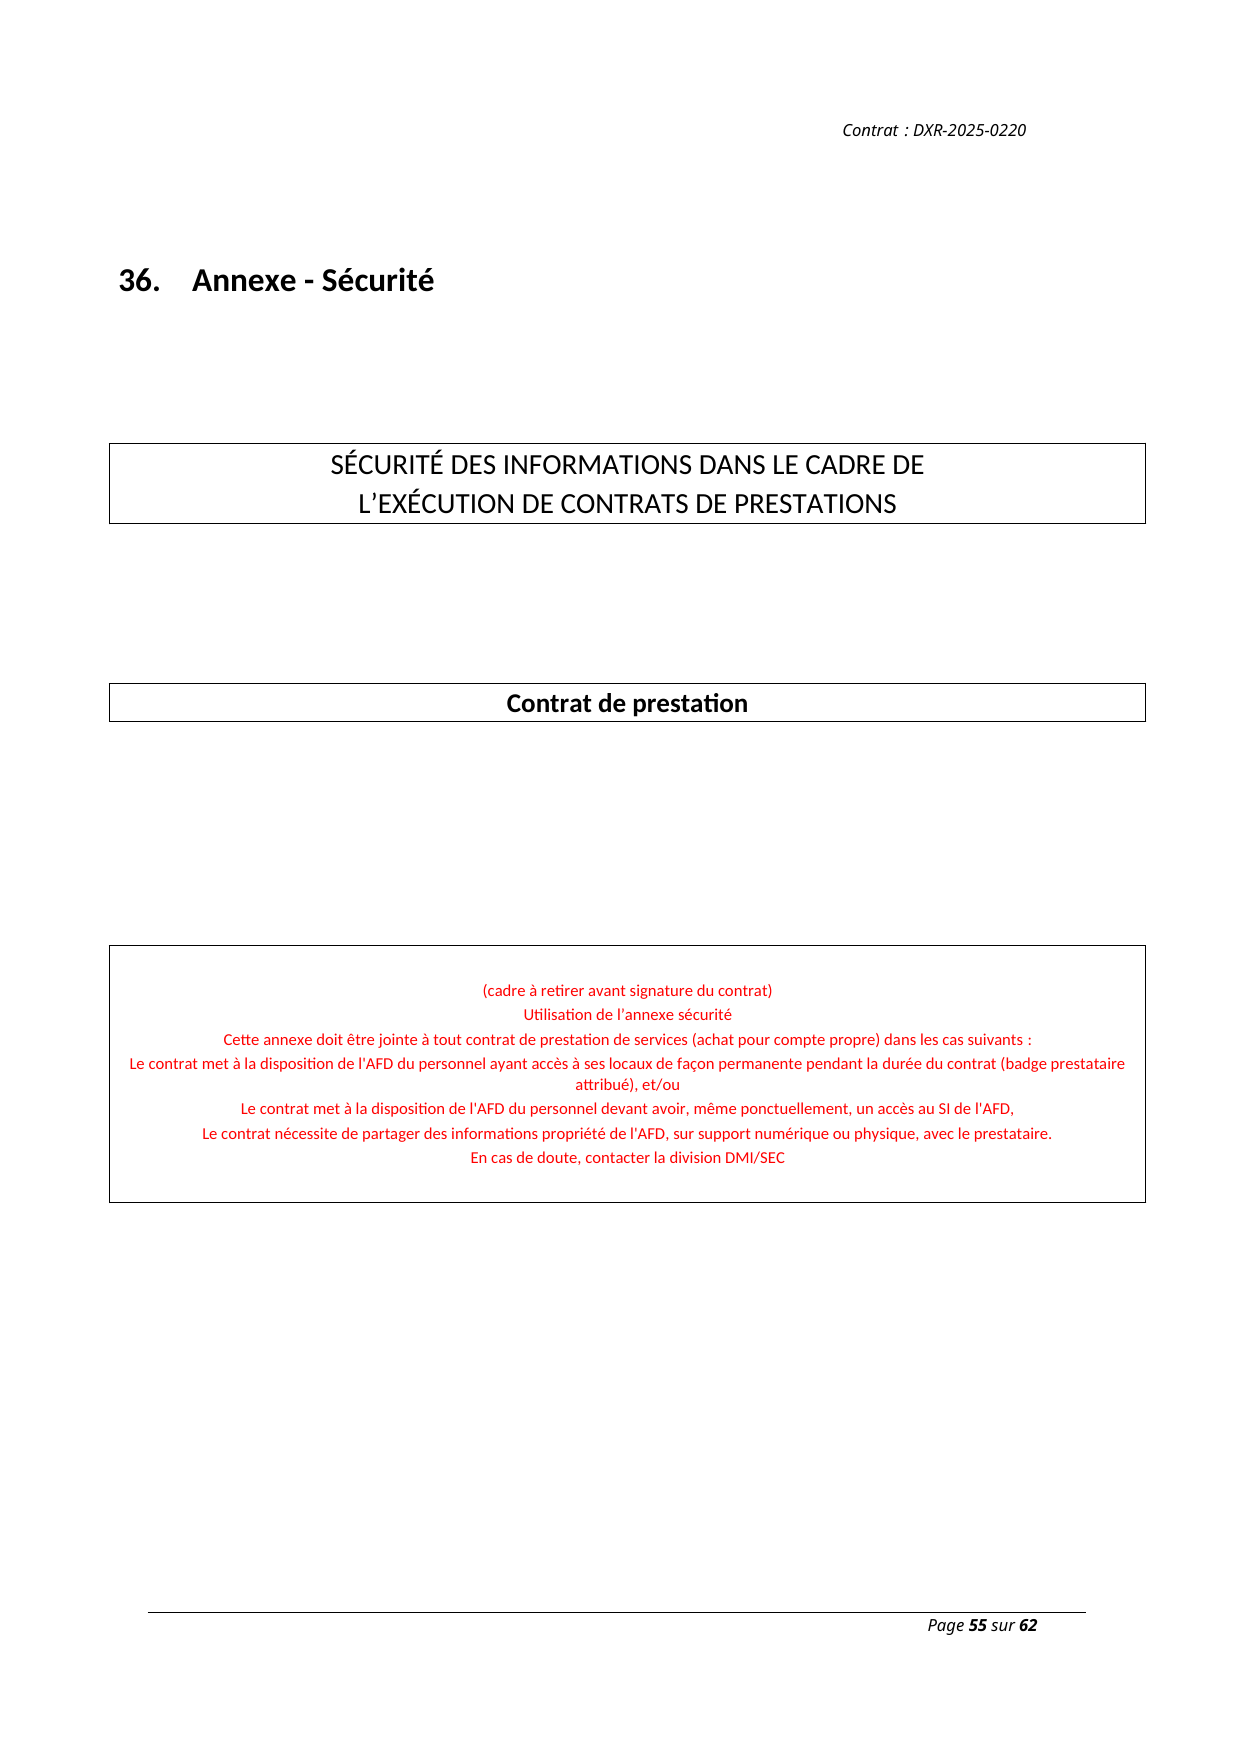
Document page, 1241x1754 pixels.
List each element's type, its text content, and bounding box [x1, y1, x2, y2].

text L’EXÉCUTION DE CONTRATS DE PRESTATIONS [110, 482, 1145, 523]
text SÉCURITÉ DES INFORMATIONS DANS LE CADRE DE [110, 444, 1145, 481]
text Utilisation de l’annexe sécurité [110, 1002, 1145, 1025]
text Cette annexe doit être jointe à tout contrat de prestation de services (achat pour compte propre) dans les cas suivants : [110, 1026, 1145, 1049]
text Contrat de prestation [110, 684, 1145, 721]
text Le contrat met à la disposition de l'AFD du personnel devant avoir, même ponctuellement, un accès au SI de l'AFD, [110, 1095, 1145, 1119]
text En cas de doute, contacter la division DMI/SEC [110, 1144, 1145, 1168]
text Le contrat nécessite de partager des informations propriété de l'AFD, sur support numérique ou physique, avec le prestataire. [110, 1120, 1145, 1143]
text Annexe - Sécurité [118, 259, 1137, 300]
text Le contrat met à la disposition de l'AFD du personnel ayant accès à ses locaux de façon permanente pendant la durée du contrat (badge prestataire attribué), et/ou [110, 1051, 1145, 1094]
text (cadre à retirer avant signature du contrat) [110, 977, 1145, 1001]
